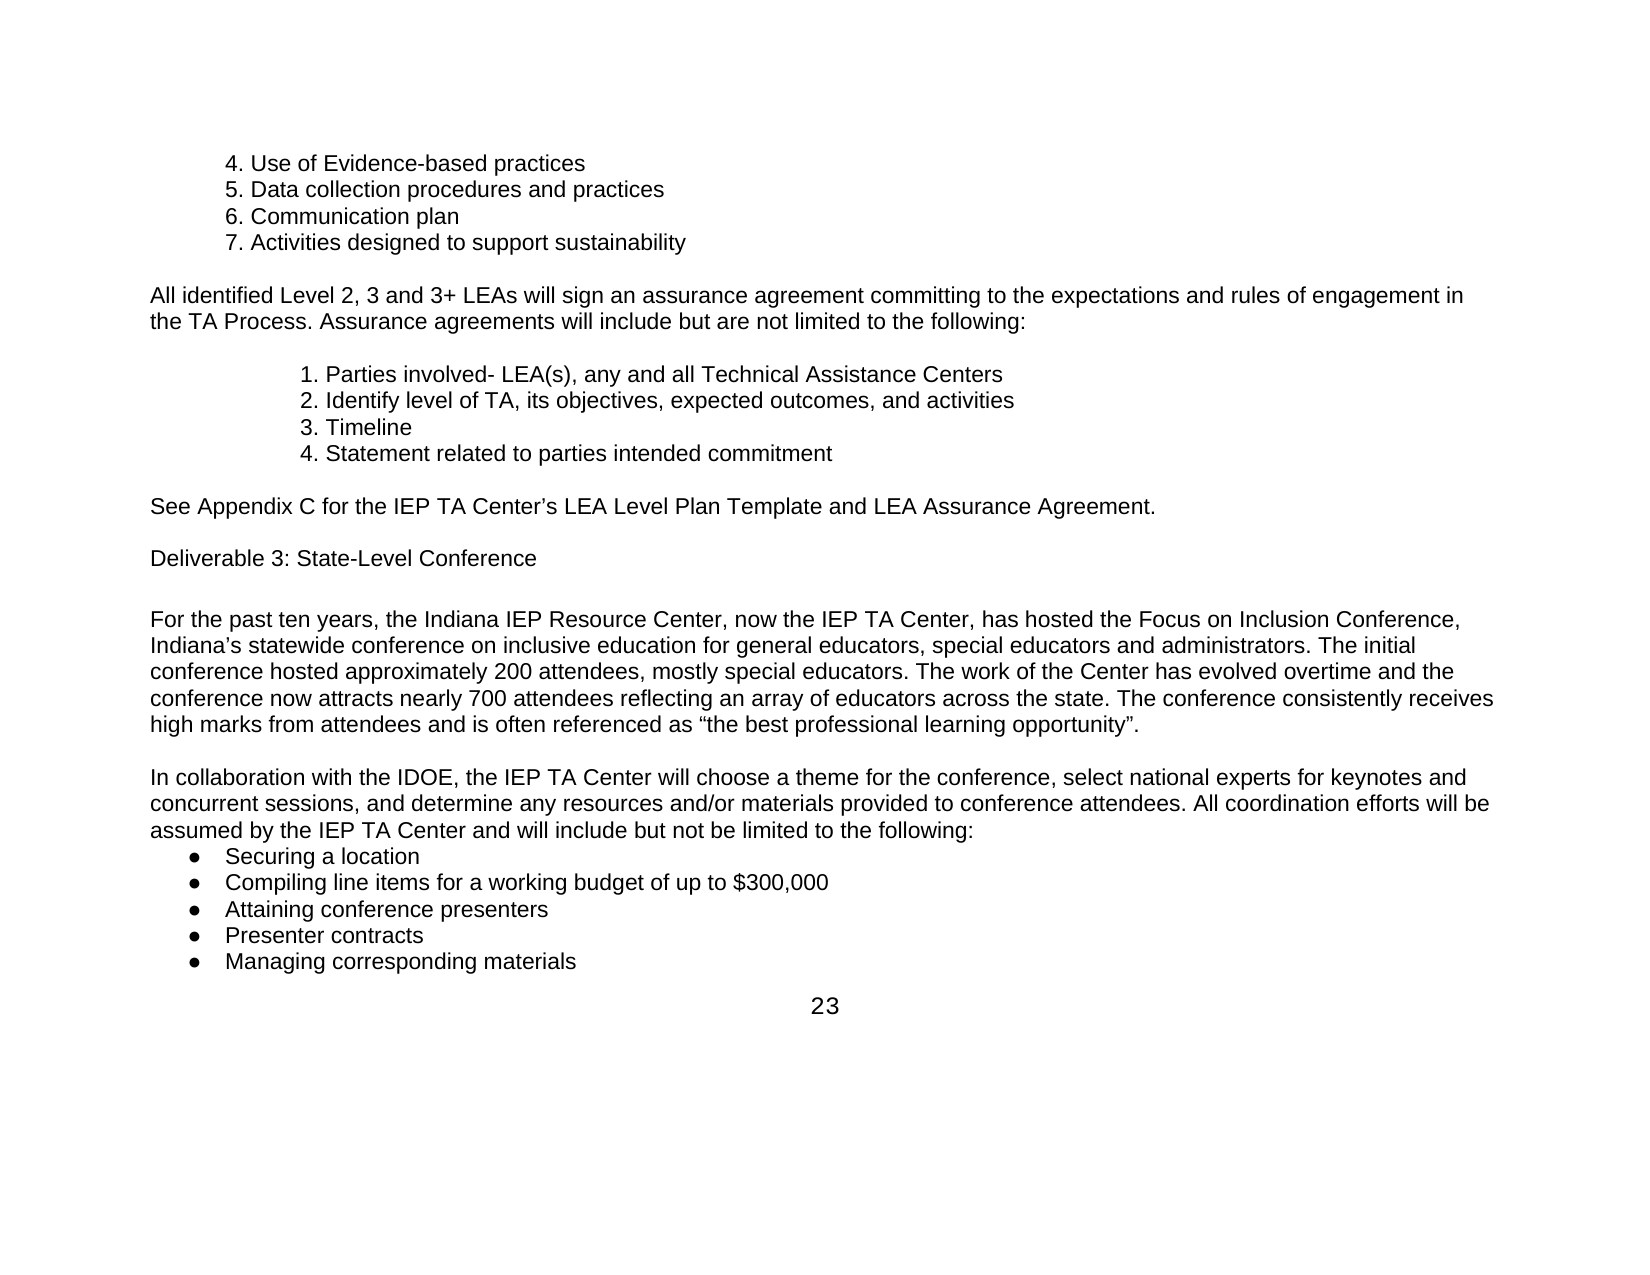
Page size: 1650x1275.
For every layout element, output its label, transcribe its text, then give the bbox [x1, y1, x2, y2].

list Attaining conference presenters [187, 896, 1500, 922]
list Compiling line items for a working budget of up to $300,000 [187, 869, 1500, 896]
text Deliverable 3: State-Level Conference [150, 545, 1450, 572]
list Managing corresponding materials [187, 948, 1500, 975]
text 4. Statement related to parties intended commitment [300, 440, 1500, 466]
text 3. Timeline [300, 413, 1500, 440]
text For the past ten years, the Indiana IEP Resource Center, now the IEP TA Center, has hosted the Focus on Inclusion Conference, Indiana’s statewide conference on inclusive education for general educators, special educators and administrators. The initial conference hosted approximately 200 attendees, mostly special educators. The work of the Center has evolved overtime and the conference now attracts nearly 700 attendees reflecting an array of educators across the state. The conference consistently receives high marks from attendees and is often referenced as “the best professional learning opportunity”. [150, 606, 1500, 737]
text 2. Identify level of TA, its objectives, expected outcomes, and activities [300, 387, 1500, 413]
text 4. Use of Evidence-based practices [225, 150, 1500, 176]
text 6. Communication plan [225, 203, 1500, 229]
list Securing a location [187, 843, 1500, 869]
text See Appendix C for the IEP TA Center’s LEA Level Plan Template and LEA Assurance Agreement. [150, 493, 1500, 519]
text In collaboration with the IDOE, the IEP TA Center will choose a theme for the conference, select national experts for keynotes and concurrent sessions, and determine any resources and/or materials provided to conference attendees. All coordination efforts will be assumed by the IEP TA Center and will include but not be limited to the following: [150, 764, 1500, 843]
text All identified Level 2, 3 and 3+ LEAs will sign an assurance agreement committing to the expectations and rules of engagement in the TA Process. Assurance agreements will include but are not limited to the following: [150, 282, 1500, 334]
text 7. Activities designed to support sustainability [225, 229, 1500, 255]
text 1. Parties involved- LEA(s), any and all Technical Assistance Centers [300, 361, 1500, 387]
list Presenter contracts [187, 922, 1500, 948]
text 5. Data collection procedures and practices [225, 176, 1500, 203]
